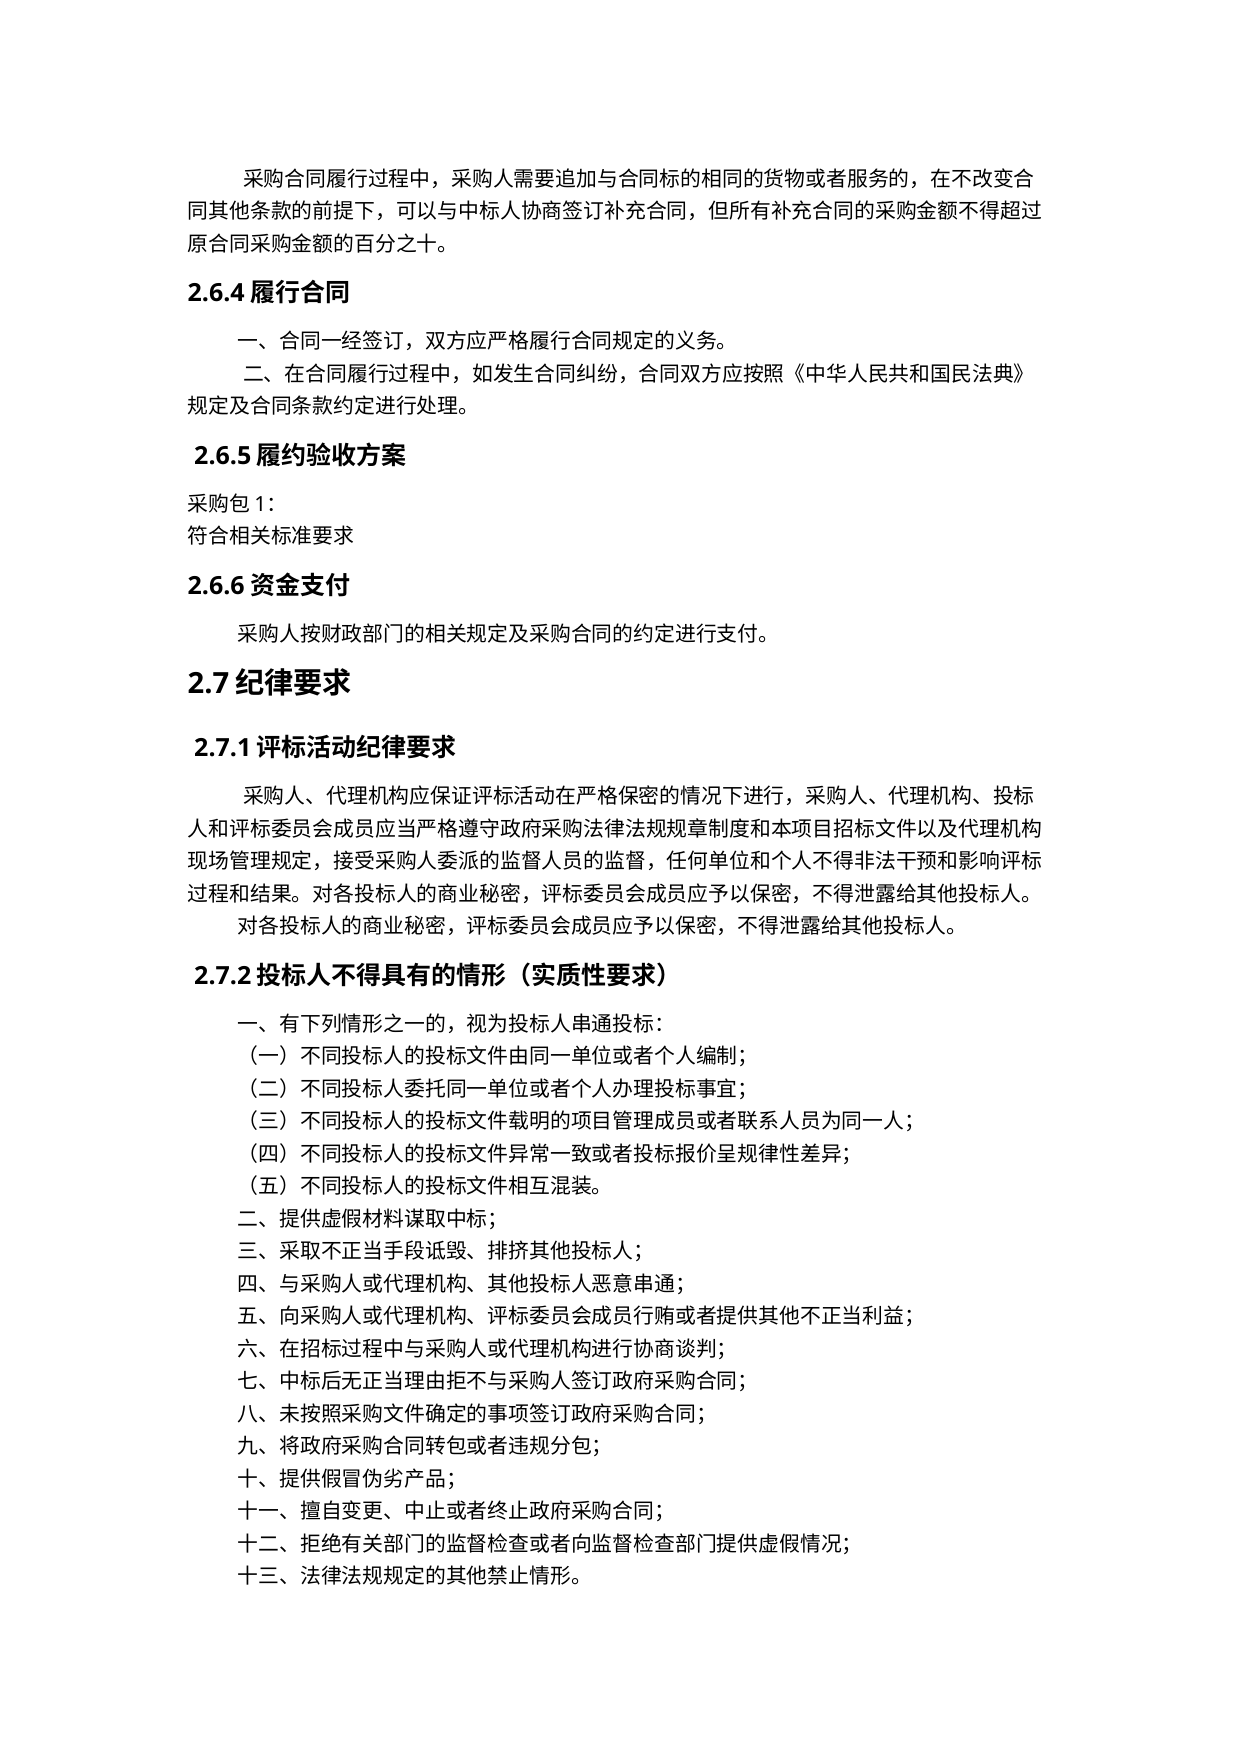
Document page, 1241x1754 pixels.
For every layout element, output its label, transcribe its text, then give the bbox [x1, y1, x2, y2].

text 七、中标后无正当理由拒不与采购人签订政府采购合同； [187, 1364, 1053, 1397]
text 采购合同履行过程中，采购人需要追加与合同标的相同的货物或者服务的，在不改变合同其他条款的前提下，可以与中标人协商签订补充合同，但所有补充合同的采购金额不得超过原合同采购金额的百分之十。 [187, 162, 1053, 259]
text 对各投标人的商业秘密，评标委员会成员应予以保密，不得泄露给其他投标人。 [187, 909, 1053, 942]
text 2.6.5履约验收方案 [187, 422, 1053, 487]
text 六、在招标过程中与采购人或代理机构进行协商谈判； [187, 1332, 1053, 1364]
text 五、向采购人或代理机构、评标委员会成员行贿或者提供其他不正当利益； [187, 1299, 1053, 1332]
text 十三、法律法规规定的其他禁止情形。 [187, 1559, 1053, 1592]
text （二）不同投标人委托同一单位或者个人办理投标事宜； [187, 1072, 1053, 1104]
text 采购包1： [187, 487, 1053, 519]
text 二、提供虚假材料谋取中标； [187, 1202, 1053, 1234]
text 四、与采购人或代理机构、其他投标人恶意串通； [187, 1267, 1053, 1299]
text 一、有下列情形之一的，视为投标人串通投标： [187, 1007, 1053, 1039]
text 一、合同一经签订，双方应严格履行合同规定的义务。 [187, 324, 1053, 357]
text 2.6.6资金支付 [187, 552, 1053, 617]
text 采购人、代理机构应保证评标活动在严格保密的情况下进行，采购人、代理机构、投标人和评标委员会成员应当严格遵守政府采购法律法规规章制度和本项目招标文件以及代理机构现场管理规定，接受采购人委派的监督人员的监督，任何单位和个人不得非法干预和影响评标过程和结果。对各投标人的商业秘密，评标委员会成员应予以保密，不得泄露给其他投标人。 [187, 779, 1053, 909]
text 2.7.1评标活动纪律要求 [187, 714, 1053, 779]
text 2.7.2投标人不得具有的情形（实质性要求） [187, 942, 1053, 1007]
text （一）不同投标人的投标文件由同一单位或者个人编制； [187, 1039, 1053, 1072]
text 符合相关标准要求 [187, 519, 1053, 552]
text 采购人按财政部门的相关规定及采购合同的约定进行支付。 [187, 617, 1053, 649]
text 二、在合同履行过程中，如发生合同纠纷，合同双方应按照《中华人民共和国民法典》规定及合同条款约定进行处理。 [187, 357, 1053, 422]
text 2.7纪律要求 [187, 649, 1053, 714]
text 十、提供假冒伪劣产品； [187, 1462, 1053, 1494]
text 十一、擅自变更、中止或者终止政府采购合同； [187, 1494, 1053, 1527]
text 八、未按照采购文件确定的事项签订政府采购合同； [187, 1397, 1053, 1429]
text （五）不同投标人的投标文件相互混装。 [187, 1169, 1053, 1202]
text 十二、拒绝有关部门的监督检查或者向监督检查部门提供虚假情况； [187, 1527, 1053, 1559]
text （三）不同投标人的投标文件载明的项目管理成员或者联系人员为同一人； [187, 1104, 1053, 1137]
text 九、将政府采购合同转包或者违规分包； [187, 1429, 1053, 1462]
text （四）不同投标人的投标文件异常一致或者投标报价呈规律性差异； [187, 1137, 1053, 1169]
text 三、采取不正当手段诋毁、排挤其他投标人； [187, 1234, 1053, 1267]
text 2.6.4履行合同 [187, 259, 1053, 324]
